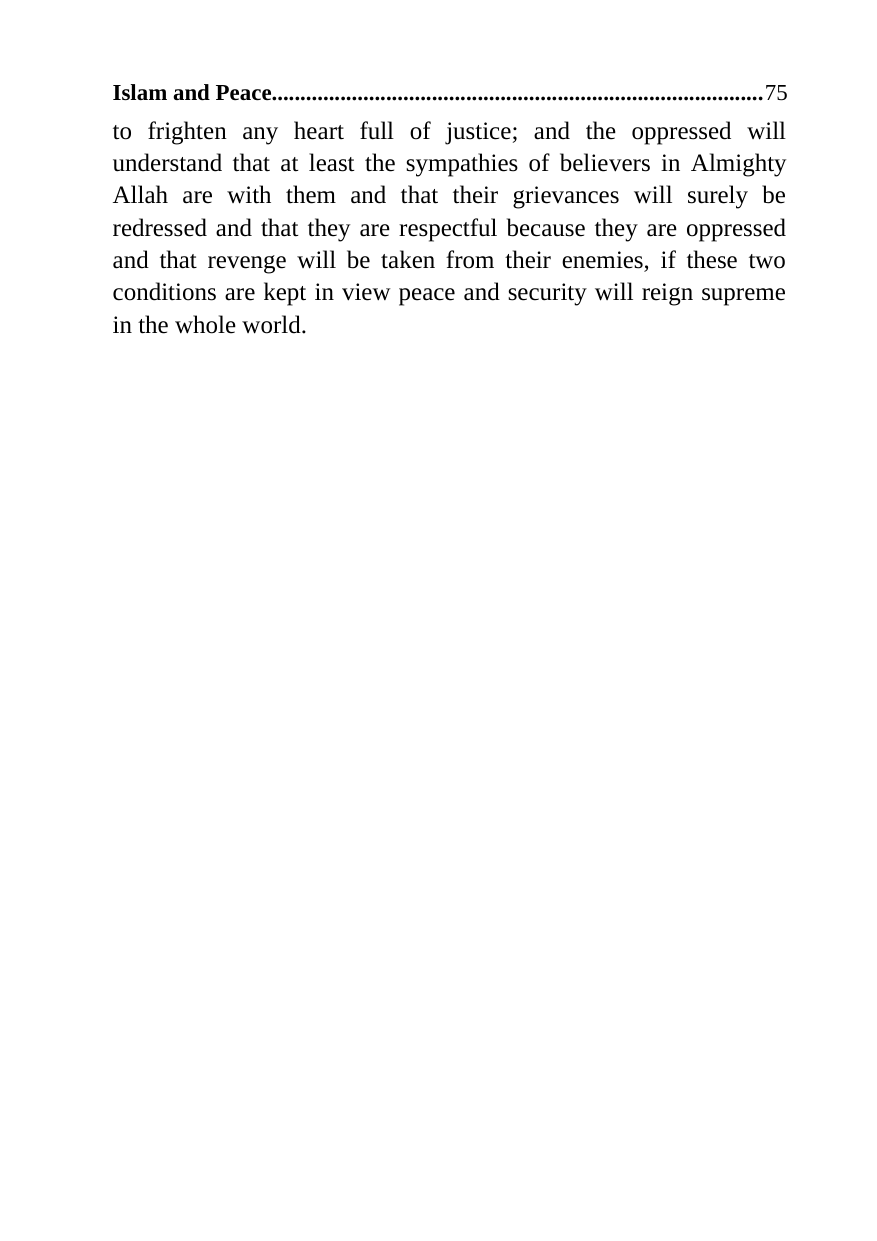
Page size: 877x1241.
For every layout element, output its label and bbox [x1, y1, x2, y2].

text [112, 113, 787, 339]
